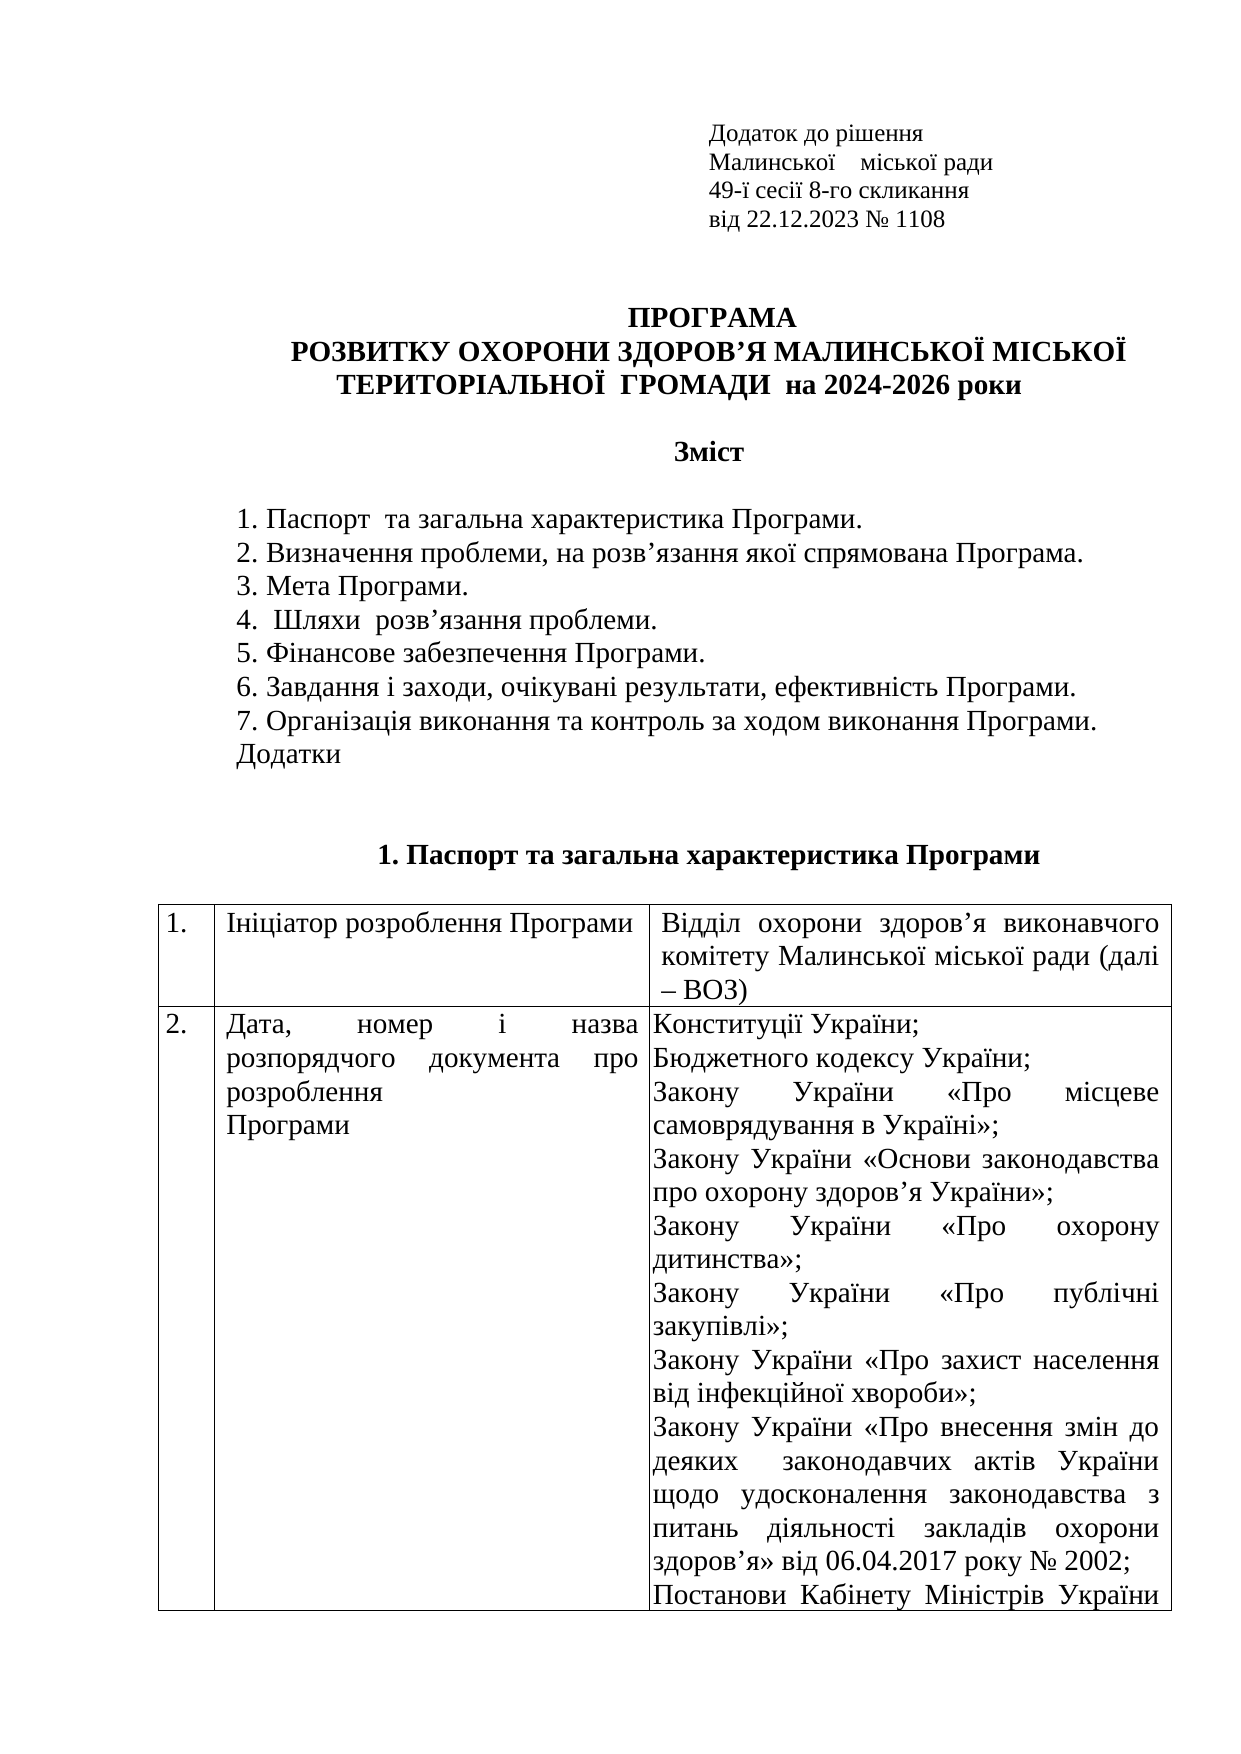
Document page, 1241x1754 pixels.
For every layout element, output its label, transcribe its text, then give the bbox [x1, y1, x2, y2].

list Паспорт та загальна характеристика Програми. [177, 501, 1181, 535]
text Додатки [177, 736, 1181, 770]
text Зміст [177, 434, 1181, 468]
text від 22.12.2023 № 1108 [709, 204, 1181, 233]
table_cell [650, 1007, 1171, 1610]
text Додаток до рішення [709, 118, 1181, 147]
text 49-ї сесії 8-го скликання [709, 176, 1181, 204]
list Завдання і заходи, очікувані результати, ефективність Програми. [177, 669, 1181, 703]
table_header Ініціатор розроблення Програми [215, 905, 649, 1006]
list Шляхи розв’язання проблеми. [177, 602, 1181, 636]
text Малинської міської ради [709, 147, 1181, 176]
text РОЗВИТКУ ОХОРОНИ ЗДОРОВ’Я МАЛИНСЬКОЇ МІСЬКОЇ ТЕРИТОРІАЛЬНОЇ ГРОМАДИ на 2024-2026 роки [177, 334, 1181, 401]
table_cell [215, 1007, 649, 1610]
list Визначення проблеми, на розв’язання якої спрямована Програма. [177, 535, 1181, 568]
table_header Відділ охорони здоров’я виконавчого комітету Малинської міської ради (далі – ВОЗ) [650, 905, 1171, 1006]
list Фінансове забезпечення Програми. [177, 636, 1181, 669]
list Мета Програми. [177, 568, 1181, 602]
table_cell 2. [159, 1007, 214, 1610]
table_header 1. [159, 905, 214, 1006]
text ПРОГРАМА [177, 300, 1181, 334]
list Організація виконання та контроль за ходом виконання Програми. [177, 703, 1181, 736]
text 1. Паспорт та загальна характеристика Програми [177, 837, 1181, 870]
